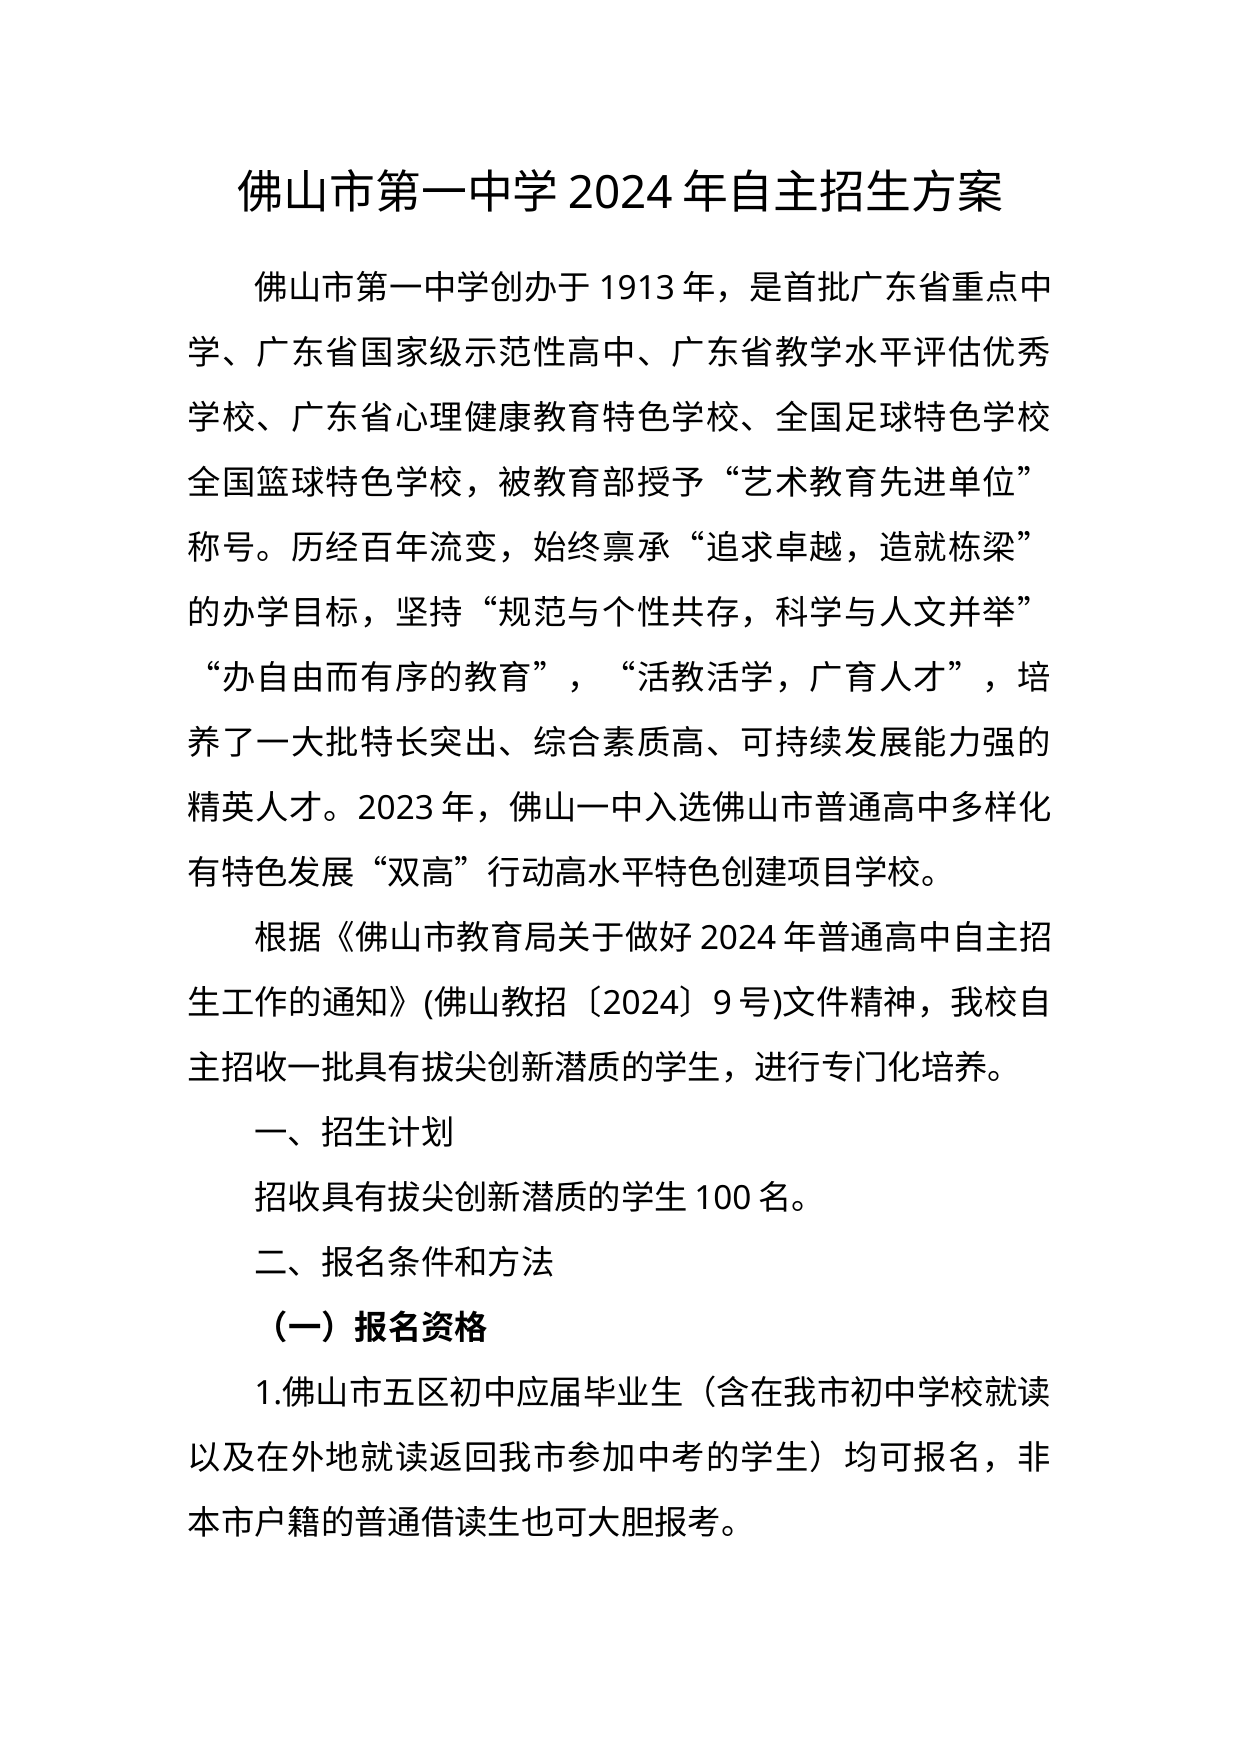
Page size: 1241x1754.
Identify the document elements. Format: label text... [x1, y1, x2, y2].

text 佛山市第一中学创办于1913年，是首批广东省重点中学、广东省国家级示范性高中、广东省教学水平评估优秀学校、广东省心理健康教育特色学校、全国足球特色学校、全国篮球特色学校，被教育部授予“艺术教育先进单位”称号。历经百年流变，始终禀承“追求卓越，造就栋梁”的办学目标，坚持“规范与个性共存，科学与人文并举”，“办自由而有序的教育”，“活教活学，广育人才”，培养了一大批特长突出、综合素质高、可持续发展能力强的精英人才。2023年，佛山一中入选佛山市普通高中多样化有特色发展“双高”行动高水平特色创建项目学校。 [187, 253, 1053, 903]
text 根据《佛山市教育局关于做好2024年普通高中自主招生工作的通知》(佛山教招〔2024〕9号)文件精神，我校自主招收一批具有拔尖创新潜质的学生，进行专门化培养。 [187, 903, 1053, 1098]
list 二、报名条件和方法 [187, 1228, 1053, 1293]
text 招收具有拔尖创新潜质的学生100名。 [187, 1163, 1053, 1228]
text （一）报名资格 [187, 1293, 1053, 1358]
text 1.佛山市五区初中应届毕业生（含在我市初中学校就读以及在外地就读返回我市参加中考的学生）均可报名，非本市户籍的普通借读生也可大胆报考。 [187, 1358, 1053, 1553]
text 佛山市第一中学2024年自主招生方案 [187, 162, 1053, 220]
list 招生计划 [187, 1098, 1053, 1163]
